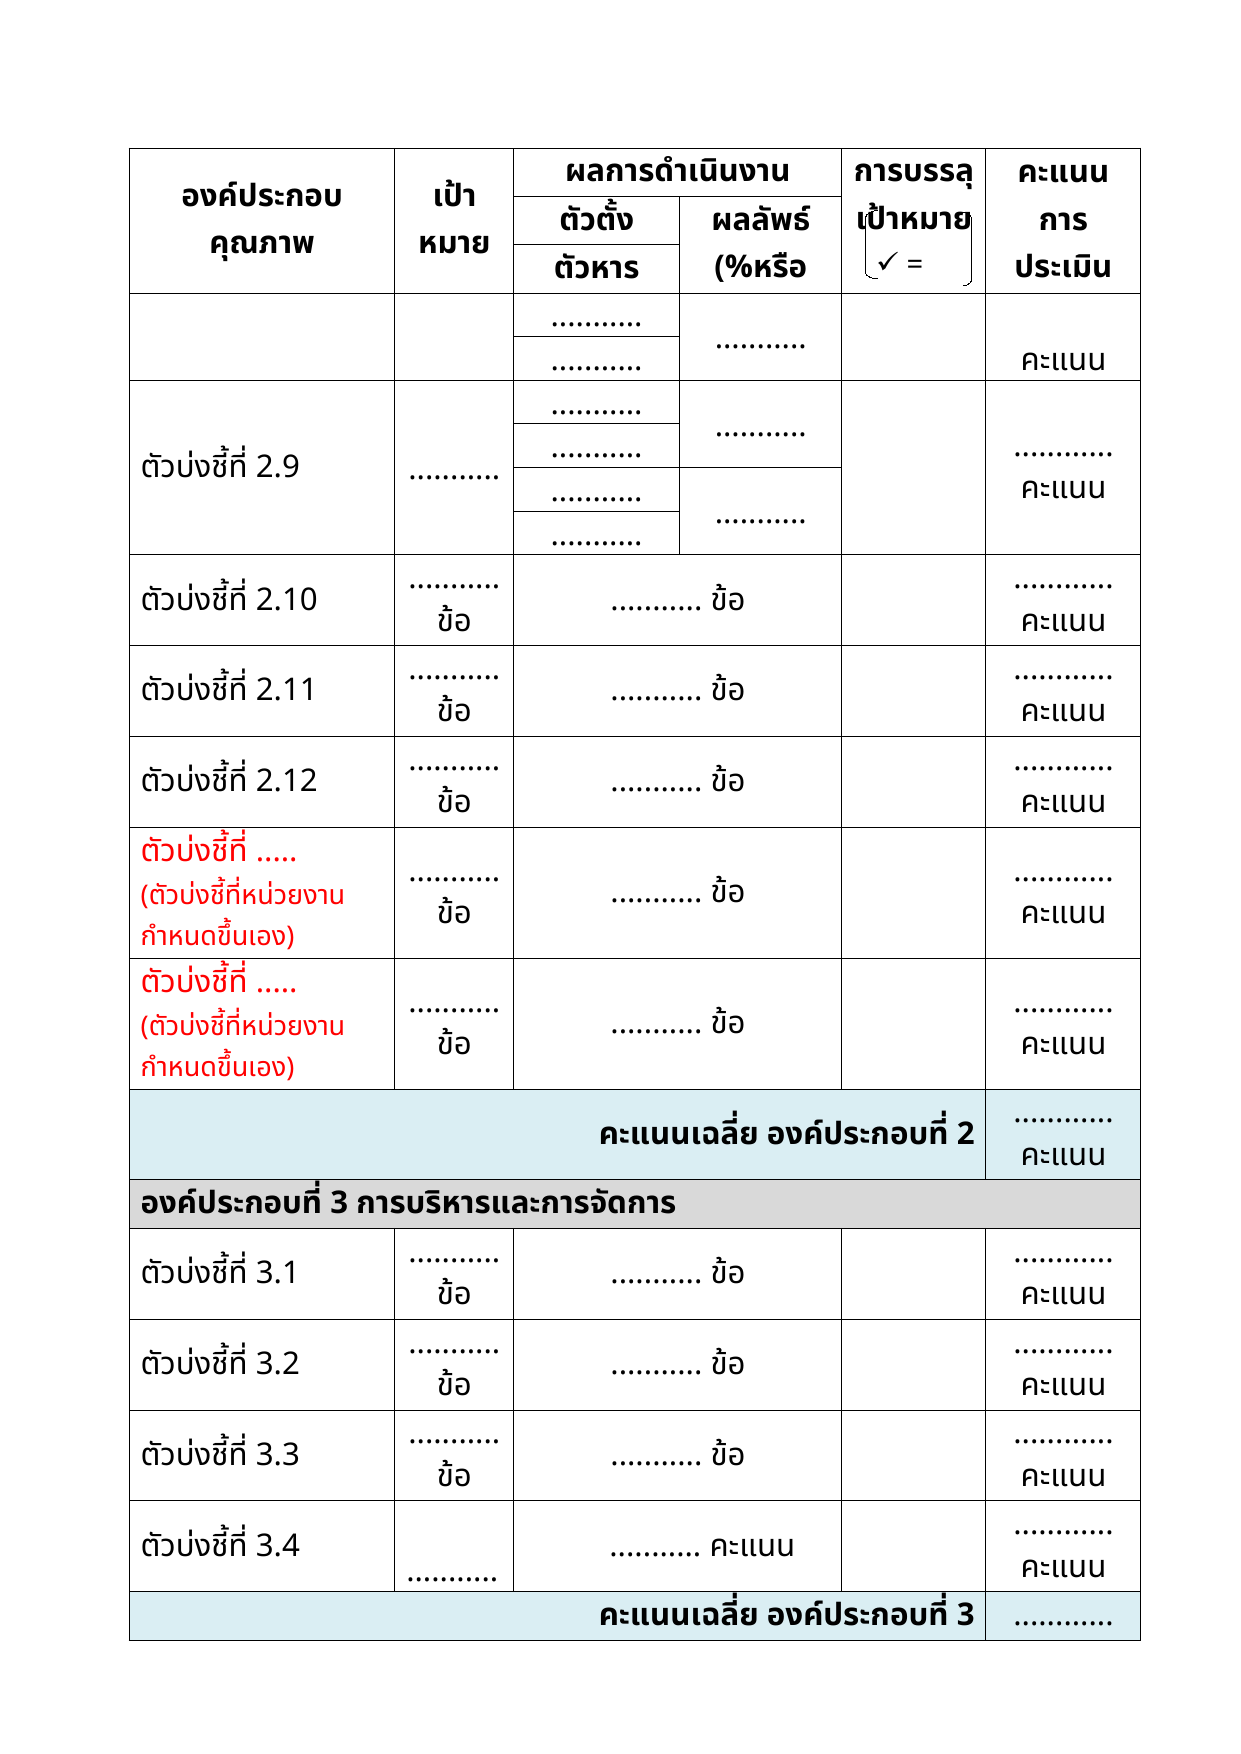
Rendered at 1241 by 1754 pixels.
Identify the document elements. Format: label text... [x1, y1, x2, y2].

table_cell ........... คะแนน [514, 1501, 841, 1591]
table_cell ............ คะแนน [986, 646, 1140, 736]
table_cell ........... ข้อ [395, 555, 513, 645]
table_cell ............ คะแนน [986, 1090, 1140, 1179]
table_cell คะแนนเฉลี่ย องค์ประกอบที่ 3 [130, 1592, 985, 1640]
table_cell ............ คะแนน [986, 737, 1140, 827]
table_cell ............ คะแนน [986, 959, 1140, 1088]
table_cell ........... [395, 1501, 513, 1591]
table_cell [842, 828, 985, 958]
table_cell ตัวบ่งชี้ที่ 3.4 [130, 1501, 394, 1591]
table_cell ........... ข้อ [514, 1320, 841, 1409]
table_cell ตัวบ่งชี้ที่ 3.3 [130, 1411, 394, 1500]
table_header ผลการดำเนินงาน [514, 149, 841, 196]
table_cell ตัวบ่งชี้ที่ 2.10 [130, 555, 394, 645]
table_cell [842, 1229, 985, 1319]
table_cell [842, 737, 985, 827]
table_cell ........... ข้อ [395, 1411, 513, 1500]
table_cell ........... [514, 468, 679, 511]
table_cell ........... ข้อ [514, 959, 841, 1088]
table_cell [842, 555, 985, 645]
table_header องค์ประกอบคุณภาพ [130, 149, 394, 292]
table_cell ........... ข้อ [395, 1320, 513, 1409]
table_cell ........... [680, 381, 841, 467]
table_cell ............ คะแนน [986, 1320, 1140, 1409]
table_header คะแนนการประเมิน [986, 149, 1140, 292]
table_cell [842, 959, 985, 1088]
table_cell ........... [680, 294, 841, 380]
table_cell ........... ข้อ [514, 646, 841, 736]
table_cell ตัวบ่งชี้ที่ 3.2 [130, 1320, 394, 1409]
table_header การบรรลุเป้าหมาย = บรรลุ = ไม่บรรลุ [842, 149, 985, 292]
table_cell ........... ข้อ [395, 737, 513, 827]
table_cell ........... ข้อ [395, 828, 513, 958]
table_cell คะแนนเฉลี่ย องค์ประกอบที่ 2 [130, 1090, 985, 1179]
table_cell ตัวบ่งชี้ที่ 2.9 [130, 381, 394, 554]
table_cell [842, 1501, 985, 1591]
table_cell ........... ข้อ [514, 1411, 841, 1500]
table_cell ........... ข้อ [514, 1229, 841, 1319]
table_cell ........... ข้อ [514, 828, 841, 958]
table_cell ตัวบ่งชี้ที่ ..... (ตัวบ่งชี้ที่หน่วยงานกำหนดขึ้นเอง) [130, 959, 394, 1088]
table_cell [842, 381, 985, 554]
table_cell ........... ข้อ [514, 737, 841, 827]
table_cell ............ คะแนน [986, 1411, 1140, 1500]
table_cell ตัวบ่งชี้ที่ 2.11 [130, 646, 394, 736]
table_cell ............ คะแนน [986, 1229, 1140, 1319]
table_cell ........... [680, 468, 841, 554]
table_cell ............ คะแนน [986, 1501, 1140, 1591]
table_cell ............ คะแนน [986, 555, 1140, 645]
table_cell ........... ข้อ [395, 646, 513, 736]
table_cell ............ คะแนน [986, 381, 1140, 554]
table_header เป้า หมาย [395, 149, 513, 292]
table_cell [842, 1411, 985, 1500]
table_cell ........... ข้อ [395, 1229, 513, 1319]
table_cell ตัวบ่งชี้ที่ ..... (ตัวบ่งชี้ที่หน่วยงานกำหนดขึ้นเอง) [130, 828, 394, 958]
table_cell ............ คะแนน [986, 1592, 1140, 1640]
table_cell ........... ข้อ [514, 555, 841, 645]
table_cell ตัวตั้ง [514, 197, 679, 244]
table_cell ........... [395, 381, 513, 554]
table_cell ........... [514, 424, 679, 467]
table_cell [842, 646, 985, 736]
table_cell องค์ประกอบที่ 3 การบริหารและการจัดการ [130, 1180, 1140, 1228]
table_cell ผลลัพธ์ (%หรือสัดส่วน) [680, 197, 841, 292]
table_cell ........... ข้อ [395, 959, 513, 1088]
table_cell ........... [514, 381, 679, 423]
table_cell ........... [514, 337, 679, 380]
table_cell [842, 1320, 985, 1409]
table_cell ตัวหาร [514, 245, 679, 292]
table_cell ........... [514, 294, 679, 336]
table_cell ........... [514, 512, 679, 554]
table_cell ............ คะแนน [986, 828, 1140, 958]
table_cell ตัวบ่งชี้ที่ 3.1 [130, 1229, 394, 1319]
table_cell ตัวบ่งชี้ที่ 2.12 [130, 737, 394, 827]
